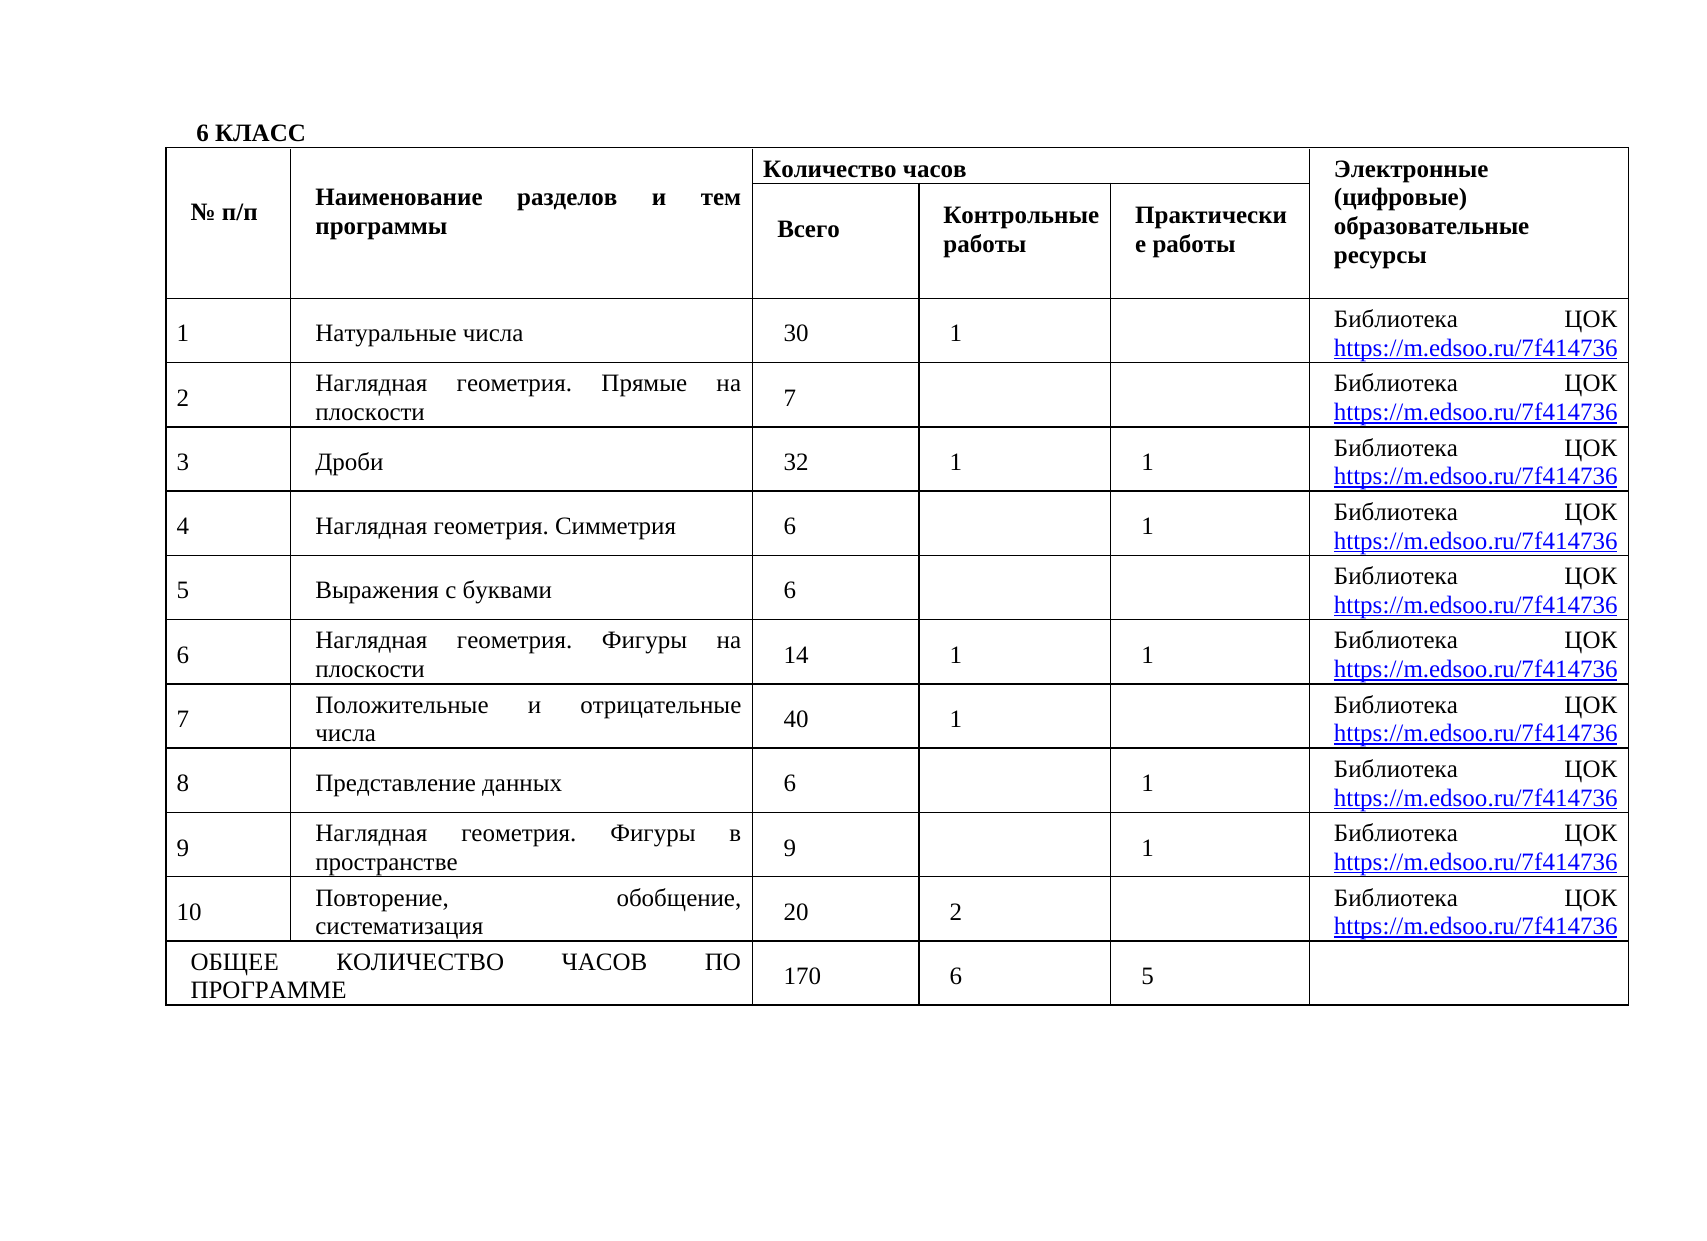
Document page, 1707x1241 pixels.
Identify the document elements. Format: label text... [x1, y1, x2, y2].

table_cell Библиотека ЦОК https://m.edsoo.ru/7f414736 [1310, 685, 1628, 747]
table_cell Библиотека ЦОК https://m.edsoo.ru/7f414736 [1310, 428, 1628, 490]
table_cell 6 [753, 749, 918, 812]
table_cell [920, 749, 1110, 812]
table_cell Представление данных [291, 749, 752, 812]
table_cell Положительные и отрицательные числа [291, 685, 752, 747]
table_cell [1310, 942, 1628, 1004]
table_cell 1 [1111, 749, 1309, 812]
table_cell [920, 363, 1110, 426]
table_cell [1111, 299, 1309, 362]
table_cell 6 [753, 492, 918, 554]
table_cell 6 [167, 620, 290, 683]
table_cell 9 [753, 813, 918, 876]
table_cell 1 [920, 620, 1110, 683]
table_cell 4 [167, 492, 290, 554]
table_cell Наглядная геометрия. Фигуры в пространстве [291, 813, 752, 876]
table_header Количество часов [753, 148, 1309, 182]
table_cell Библиотека ЦОК https://m.edsoo.ru/7f414736 [1310, 620, 1628, 683]
table_cell Библиотека ЦОК https://m.edsoo.ru/7f414736 [1310, 363, 1628, 426]
table_cell 2 [920, 877, 1110, 940]
table_cell [920, 813, 1110, 876]
table_cell 2 [167, 363, 290, 426]
table_cell 1 [1111, 492, 1309, 554]
table_cell 20 [753, 877, 918, 940]
table_cell 40 [753, 685, 918, 747]
table_cell ОБЩЕЕ КОЛИЧЕСТВО ЧАСОВ ПО ПРОГРАММЕ [167, 942, 752, 1004]
table_cell [1111, 556, 1309, 619]
table_cell Библиотека ЦОК https://m.edsoo.ru/7f414736 [1310, 877, 1628, 940]
table_cell 14 [753, 620, 918, 683]
table_cell Библиотека ЦОК https://m.edsoo.ru/7f414736 [1310, 813, 1628, 876]
table_cell [1111, 685, 1309, 747]
table_cell 1 [1111, 813, 1309, 876]
table_cell Наглядная геометрия. Прямые на плоскости [291, 363, 752, 426]
table_header № п/п [167, 148, 290, 297]
table_cell 1 [167, 299, 290, 362]
table_cell 7 [167, 685, 290, 747]
table_cell 170 [753, 942, 918, 1004]
table_cell 7 [753, 363, 918, 426]
table_cell [1111, 363, 1309, 426]
table_cell Библиотека ЦОК https://m.edsoo.ru/7f414736 [1310, 492, 1628, 554]
table_cell [920, 492, 1110, 554]
table_cell [920, 556, 1110, 619]
table_cell Библиотека ЦОК https://m.edsoo.ru/7f414736 [1310, 299, 1628, 362]
table_cell Контрольные работы [920, 184, 1110, 297]
table_cell Библиотека ЦОК https://m.edsoo.ru/7f414736 [1310, 749, 1628, 812]
table_cell Повторение, обобщение, систематизация [291, 877, 752, 940]
table_cell 1 [920, 428, 1110, 490]
text 6 КЛАСС [190, 118, 1618, 147]
table_cell Наглядная геометрия. Симметрия [291, 492, 752, 554]
table_cell 6 [753, 556, 918, 619]
table_cell 1 [920, 685, 1110, 747]
table_cell 10 [167, 877, 290, 940]
table_cell Практические работы [1111, 184, 1309, 297]
table_cell Дроби [291, 428, 752, 490]
table_cell 1 [920, 299, 1110, 362]
table_cell Всего [753, 184, 918, 297]
table_cell 8 [167, 749, 290, 812]
table_cell 5 [1111, 942, 1309, 1004]
table_cell Натуральные числа [291, 299, 752, 362]
table_cell Библиотека ЦОК https://m.edsoo.ru/7f414736 [1310, 556, 1628, 619]
table_cell [1111, 877, 1309, 940]
table_cell 5 [167, 556, 290, 619]
table_cell 32 [753, 428, 918, 490]
table_header Наименование разделов и тем программы [291, 148, 752, 297]
table_cell Наглядная геометрия. Фигуры на плоскости [291, 620, 752, 683]
table_header Электронные (цифровые) образовательные ресурсы [1310, 148, 1628, 297]
table_cell 30 [753, 299, 918, 362]
table_cell 9 [167, 813, 290, 876]
table_cell 1 [1111, 620, 1309, 683]
table_cell 3 [167, 428, 290, 490]
table_cell Выражения с буквами [291, 556, 752, 619]
table_cell 6 [920, 942, 1110, 1004]
table_cell 1 [1111, 428, 1309, 490]
